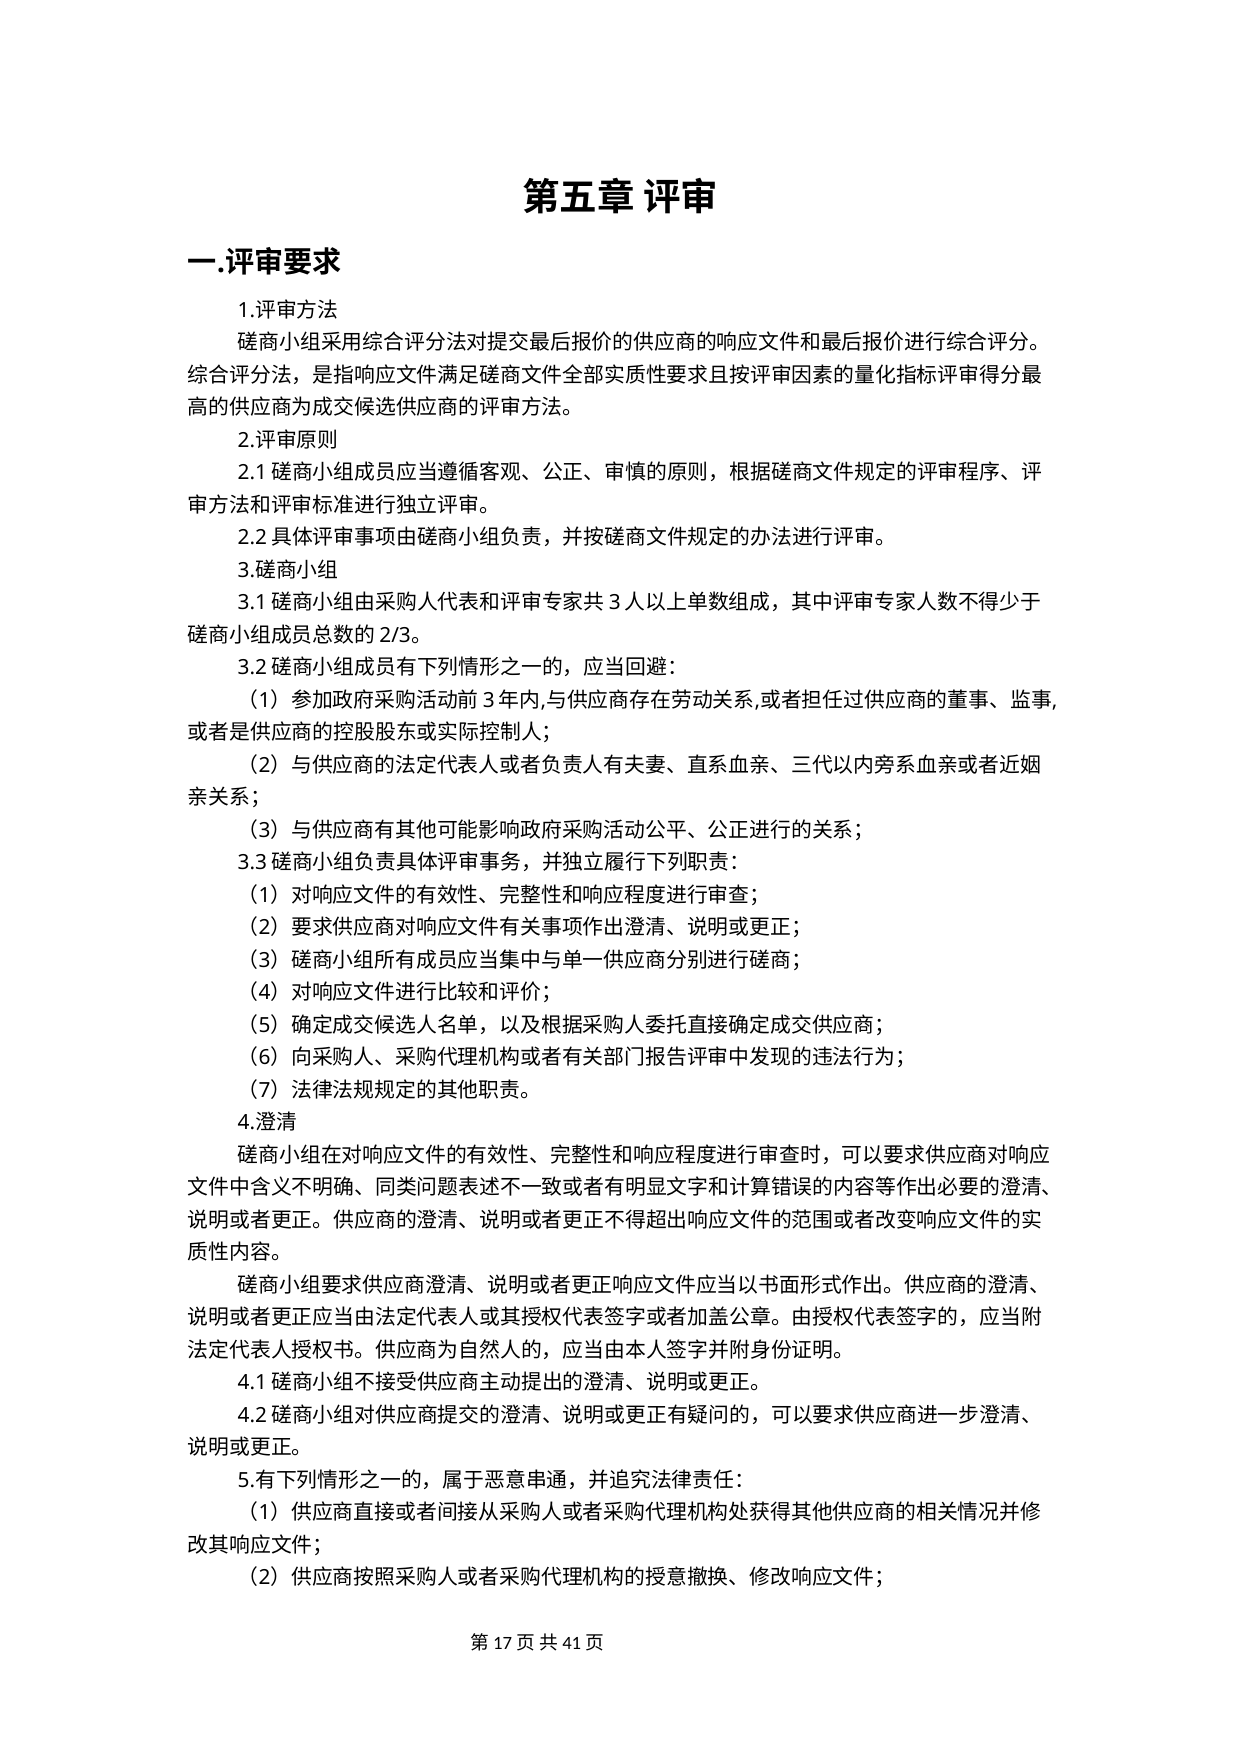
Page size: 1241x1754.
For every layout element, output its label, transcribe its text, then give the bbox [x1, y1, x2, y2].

text 一.评审要求 [187, 227, 1053, 292]
text （1）供应商直接或者间接从采购人或者采购代理机构处获得其他供应商的相关情况并修改其响应文件； [187, 1494, 1053, 1559]
text （4）对响应文件进行比较和评价； [187, 974, 1053, 1007]
text 磋商小组要求供应商澄清、说明或者更正响应文件应当以书面形式作出。供应商的澄清、说明或者更正应当由法定代表人或其授权代表签字或者加盖公章。由授权代表签字的，应当附法定代表人授权书。供应商为自然人的，应当由本人签字并附身份证明。 [187, 1267, 1053, 1364]
text （3）磋商小组所有成员应当集中与单一供应商分别进行磋商； [187, 942, 1053, 974]
text （1）参加政府采购活动前3年内,与供应商存在劳动关系,或者担任过供应商的董事、监事,或者是供应商的控股股东或实际控制人； [187, 682, 1053, 747]
text （1）对响应文件的有效性、完整性和响应程度进行审查； [187, 877, 1053, 909]
text 3.1磋商小组由采购人代表和评审专家共3人以上单数组成，其中评审专家人数不得少于磋商小组成员总数的2/3。 [187, 584, 1053, 649]
text 4.2磋商小组对供应商提交的澄清、说明或更正有疑问的，可以要求供应商进一步澄清、说明或更正。 [187, 1397, 1053, 1462]
text 4.1磋商小组不接受供应商主动提出的澄清、说明或更正。 [187, 1364, 1053, 1397]
text 3.3磋商小组负责具体评审事务，并独立履行下列职责： [187, 844, 1053, 877]
text 第五章 评审 [187, 162, 1053, 227]
text （2）供应商按照采购人或者采购代理机构的授意撤换、修改响应文件； [187, 1559, 1053, 1592]
text （2）要求供应商对响应文件有关事项作出澄清、说明或更正； [187, 909, 1053, 942]
text 3.磋商小组 [187, 552, 1053, 584]
text 4.澄清 [187, 1104, 1053, 1137]
text 1.评审方法 [187, 292, 1053, 324]
text （7）法律法规规定的其他职责。 [187, 1072, 1053, 1104]
text 磋商小组采用综合评分法对提交最后报价的供应商的响应文件和最后报价进行综合评分。综合评分法，是指响应文件满足磋商文件全部实质性要求且按评审因素的量化指标评审得分最高的供应商为成交候选供应商的评审方法。 [187, 324, 1053, 422]
text （6）向采购人、采购代理机构或者有关部门报告评审中发现的违法行为； [187, 1039, 1053, 1072]
text 2.2具体评审事项由磋商小组负责，并按磋商文件规定的办法进行评审。 [187, 519, 1053, 552]
text 3.2磋商小组成员有下列情形之一的，应当回避： [187, 649, 1053, 682]
text 5.有下列情形之一的，属于恶意串通，并追究法律责任： [187, 1462, 1053, 1494]
text 2.1磋商小组成员应当遵循客观、公正、审慎的原则，根据磋商文件规定的评审程序、评审方法和评审标准进行独立评审。 [187, 454, 1053, 519]
text 2.评审原则 [187, 422, 1053, 454]
text 磋商小组在对响应文件的有效性、完整性和响应程度进行审查时，可以要求供应商对响应文件中含义不明确、同类问题表述不一致或者有明显文字和计算错误的内容等作出必要的澄清、说明或者更正。供应商的澄清、说明或者更正不得超出响应文件的范围或者改变响应文件的实质性内容。 [187, 1137, 1053, 1267]
text （3）与供应商有其他可能影响政府采购活动公平、公正进行的关系； [187, 812, 1053, 844]
text （2）与供应商的法定代表人或者负责人有夫妻、直系血亲、三代以内旁系血亲或者近姻亲关系； [187, 747, 1053, 812]
text （5）确定成交候选人名单，以及根据采购人委托直接确定成交供应商； [187, 1007, 1053, 1039]
